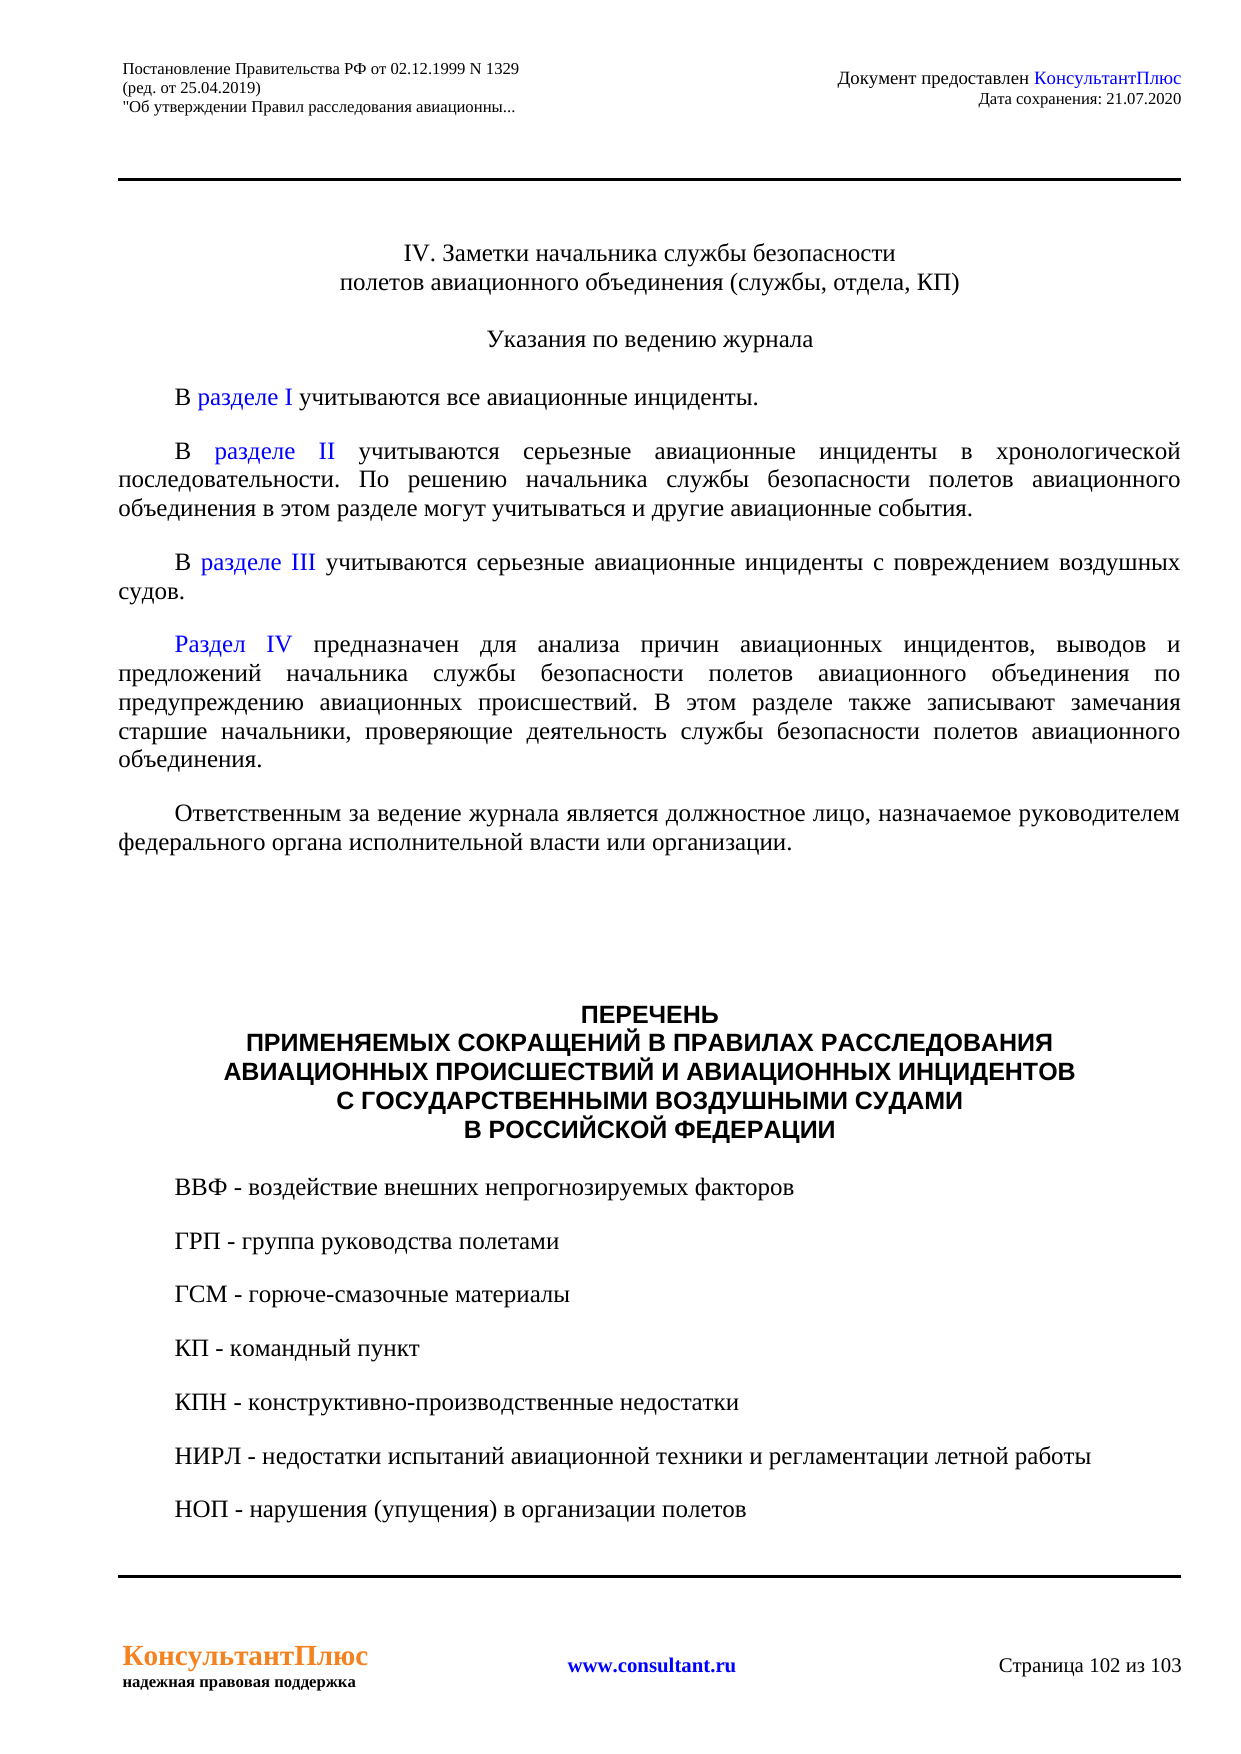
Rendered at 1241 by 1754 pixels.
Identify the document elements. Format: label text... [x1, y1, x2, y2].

text Ответственным за ведение журнала является должностное лицо, назначаемое руководителем федерального органа исполнительной власти или организации. [118, 798, 1181, 856]
title С ГОСУДАРСТВЕННЫМИ ВОЗДУШНЫМИ СУДАМИ [118, 1086, 1181, 1114]
text полетов авиационного объединения (службы, отдела, КП) [118, 267, 1181, 296]
title АВИАЦИОННЫХ ПРОИСШЕСТВИЙ И АВИАЦИОННЫХ ИНЦИДЕНТОВ [118, 1057, 1181, 1086]
text ВВФ - воздействие внешних непрогнозируемых факторов [118, 1172, 1181, 1201]
text IV. Заметки начальника службы безопасности [118, 238, 1181, 267]
text В разделе I учитываются все авиационные инциденты. [118, 382, 1181, 411]
text НОП - нарушения (упущения) в организации полетов [118, 1494, 1181, 1523]
title ПРИМЕНЯЕМЫХ СОКРАЩЕНИЙ В ПРАВИЛАХ РАССЛЕДОВАНИЯ [118, 1028, 1181, 1057]
text ГСМ - горюче-смазочные материалы [118, 1279, 1181, 1308]
title В РОССИЙСКОЙ ФЕДЕРАЦИИ [118, 1114, 1181, 1143]
text КПН - конструктивно-производственные недостатки [118, 1387, 1181, 1416]
text НИРЛ - недостатки испытаний авиационной техники и регламентации летной работы [118, 1441, 1181, 1469]
text Раздел IV предназначен для анализа причин авиационных инцидентов, выводов и предложений начальника службы безопасности полетов авиационного объединения по предупреждению авиационных происшествий. В этом разделе также записывают замечания старшие начальники, проверяющие деятельность службы безопасности полетов авиационного объединения. [118, 629, 1181, 773]
text В разделе II учитываются серьезные авиационные инциденты в хронологической последовательности. По решению начальника службы безопасности полетов авиационного объединения в этом разделе могут учитываться и другие авиационные события. [118, 436, 1181, 522]
text КП - командный пункт [118, 1333, 1181, 1362]
text ГРП - группа руководства полетами [118, 1226, 1181, 1254]
text В разделе III учитываются серьезные авиационные инциденты с повреждением воздушных судов. [118, 547, 1181, 604]
title ПЕРЕЧЕНЬ [118, 999, 1181, 1028]
text Указания по ведению журнала [118, 324, 1181, 353]
